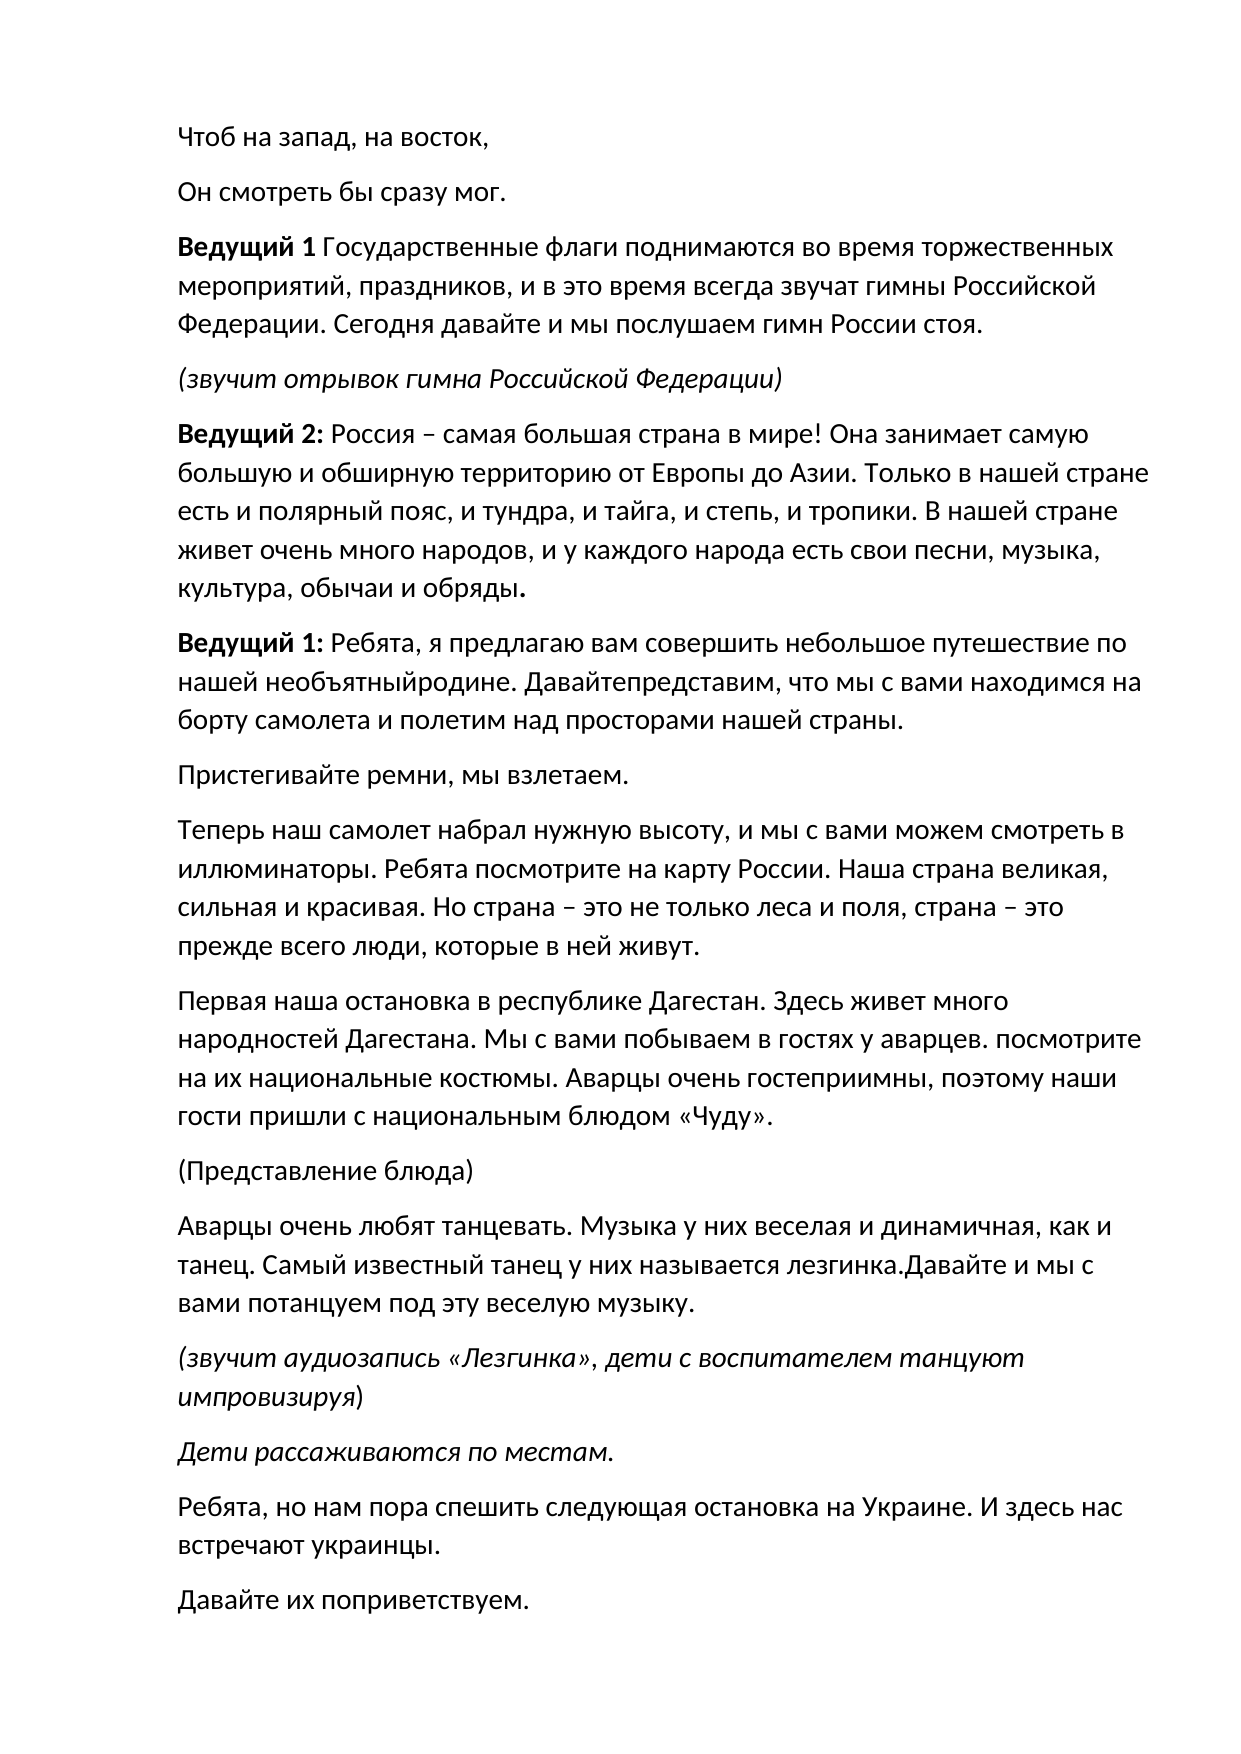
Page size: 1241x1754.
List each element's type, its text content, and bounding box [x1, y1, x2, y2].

text (звучит аудиозапись «Лезгинка», дети с воспитателем танцуют импровизируя) [177, 1339, 1152, 1413]
text Ведущий 1 Государственные флаги поднимаются во время торжественных мероприятий, праздников, и в это время всегда звучат гимны Российской Федерации. Сегодня давайте и мы послушаем гимн России стоя. [177, 228, 1152, 341]
text Ребята, но нам пора спешить следующая остановка на Украине. И здесь нас встречают украинцы. [177, 1488, 1152, 1562]
text Пристегивайте ремни, мы взлетаем. [177, 756, 1152, 792]
text Аварцы очень любят танцевать. Музыка у них веселая и динамичная, как и танец. Самый известный танец у них называется лезгинка.Давайте и мы с вами потанцуем под эту веселую музыку. [177, 1207, 1152, 1320]
text Ведущий 2: Россия – самая большая страна в мире! Она занимает самую большую и обширную территорию от Европы до Азии. Только в нашей стране есть и полярный пояс, и тундра, и тайга, и степь, и тропики. В нашей стране живет очень много народов, и у каждого народа есть свои песни, музыка, культура, обычаи и обряды. [177, 415, 1152, 605]
text (Представление блюда) [177, 1152, 1152, 1188]
text Первая наша остановка в республике Дагестан. Здесь живет много народностей Дагестана. Мы с вами побываем в гостях у аварцев. посмотрите на их национальные костюмы. Аварцы очень гостеприимны, поэтому наши гости пришли с национальным блюдом «Чуду». [177, 982, 1152, 1133]
text (звучит отрывок гимна Российской Федерации) [177, 360, 1152, 396]
text Чтоб на запад, на восток, [177, 118, 1152, 154]
text Он смотреть бы сразу мог. [177, 173, 1152, 209]
text Дети рассаживаются по местам. [177, 1433, 1152, 1468]
text Ведущий 1: Ребята, я предлагаю вам совершить небольшое путешествие по нашей необъятныйродине. Давайтепредставим, что мы с вами находимся на борту самолета и полетим над просторами нашей страны. [177, 624, 1152, 737]
text Теперь наш самолет набрал нужную высоту, и мы с вами можем смотреть в иллюминаторы. Ребята посмотрите на карту России. Наша страна великая, сильная и красивая. Но страна – это не только леса и поля, страна – это прежде всего люди, которые в ней живут. [177, 811, 1152, 962]
text Давайте их поприветствуем. [177, 1581, 1152, 1617]
